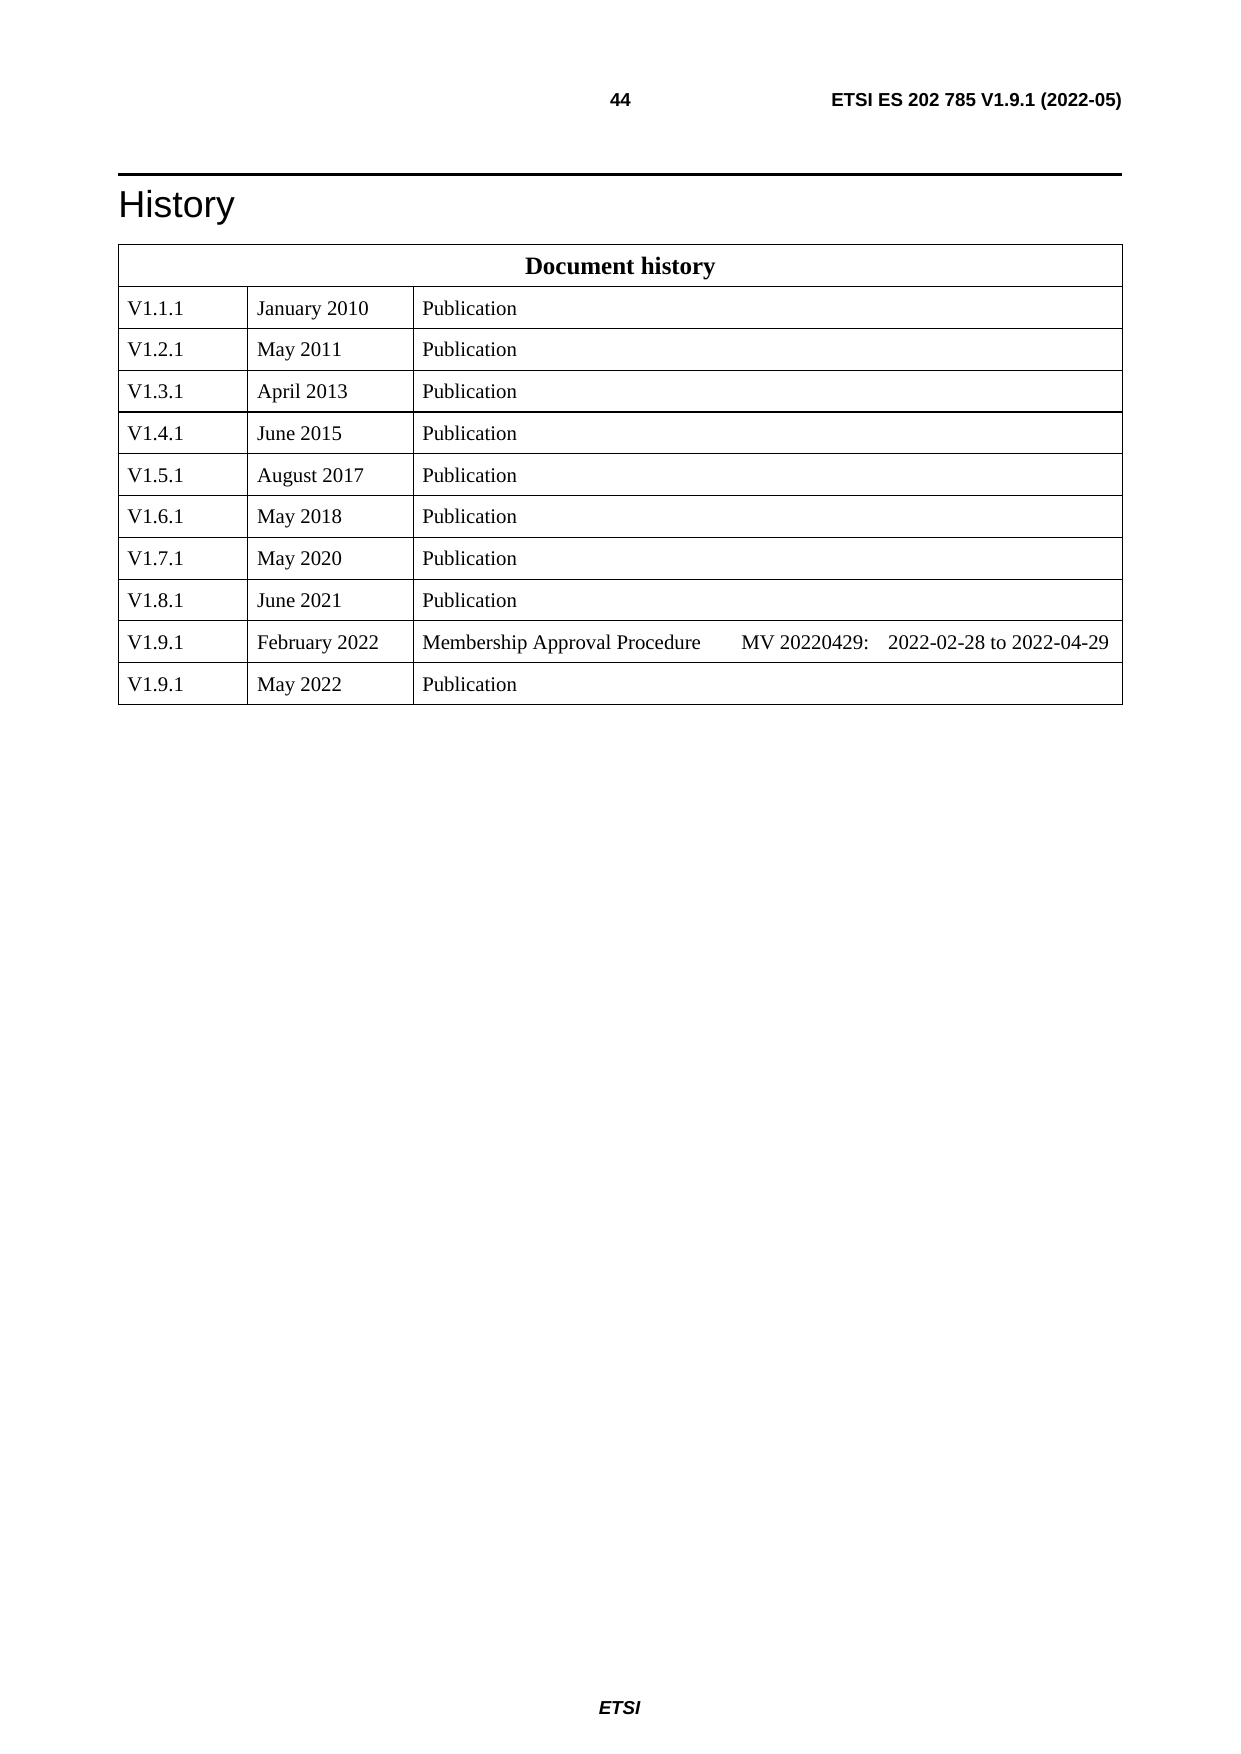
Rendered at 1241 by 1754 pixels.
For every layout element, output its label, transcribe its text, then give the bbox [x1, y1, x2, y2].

table_cell April 2013 [248, 371, 413, 411]
table_cell Publication [414, 371, 1122, 411]
table_header Document history [119, 245, 1122, 286]
table_cell May 2022 [248, 663, 413, 704]
table_cell June 2021 [248, 580, 413, 620]
table_cell May 2011 [248, 329, 413, 370]
table_cell Publication [414, 580, 1122, 620]
table_cell Publication [414, 413, 1122, 453]
table_cell May 2020 [248, 538, 413, 578]
table_cell V1.5.1 [119, 454, 247, 495]
table_cell V1.9.1 [119, 621, 247, 662]
table_cell Publication [414, 287, 1122, 328]
table_cell V1.1.1 [119, 287, 247, 328]
table_cell Publication [414, 496, 1122, 537]
table_cell V1.7.1 [119, 538, 247, 578]
table_cell Publication [414, 663, 1122, 704]
table_cell Publication [414, 329, 1122, 370]
table_cell V1.2.1 [119, 329, 247, 370]
table_cell Publication [414, 538, 1122, 578]
table_cell August 2017 [248, 454, 413, 495]
table_cell June 2015 [248, 413, 413, 453]
table_cell V1.9.1 [119, 663, 247, 704]
table_cell May 2018 [248, 496, 413, 537]
table_cell V1.3.1 [119, 371, 247, 411]
table_cell V1.4.1 [119, 413, 247, 453]
table_cell February 2022 [248, 621, 413, 662]
table_cell V1.8.1 [119, 580, 247, 620]
table_cell V1.6.1 [119, 496, 247, 537]
subtitle History [118, 176, 1122, 225]
table_cell Membership Approval Procedure MV 20220429: 2022-02-28 to 2022-04-29 [414, 621, 1122, 662]
table_cell Publication [414, 454, 1122, 495]
table_cell January 2010 [248, 287, 413, 328]
